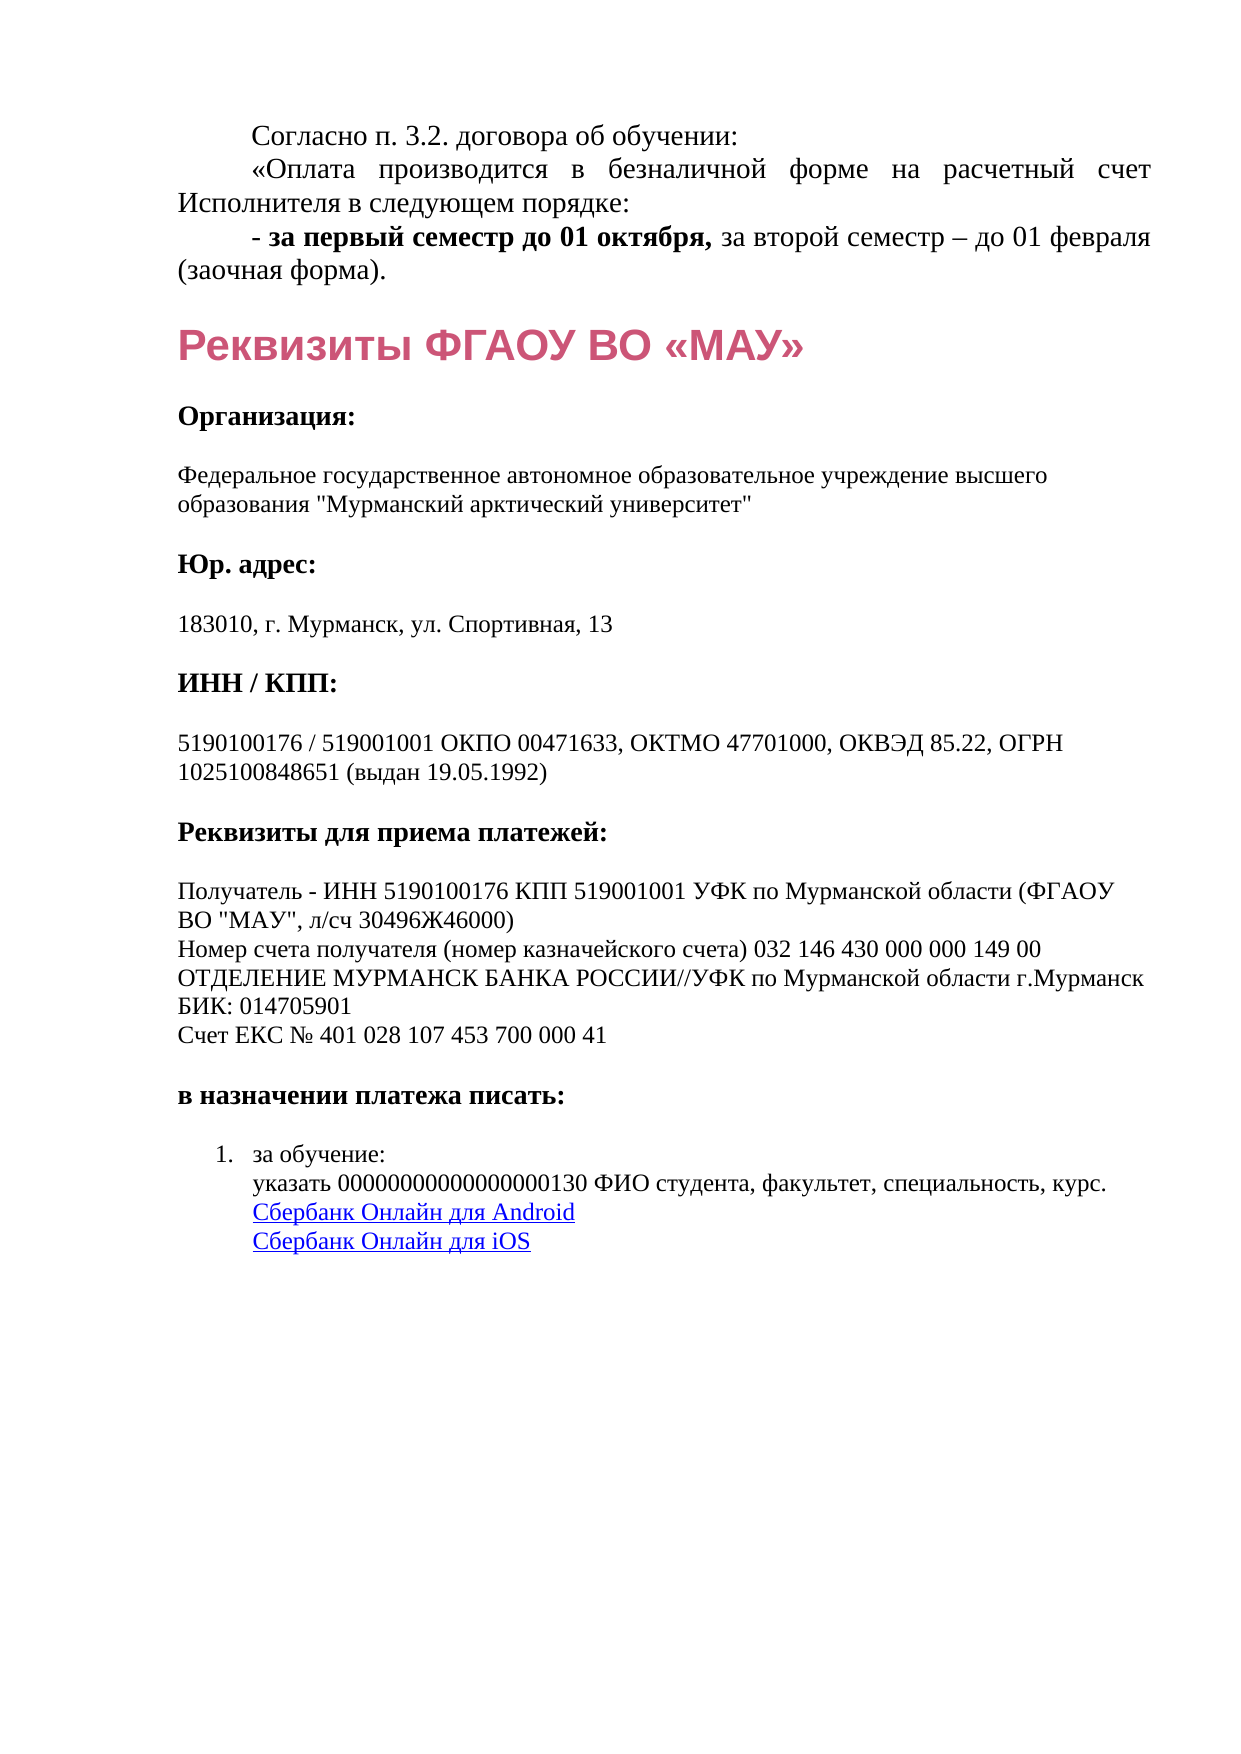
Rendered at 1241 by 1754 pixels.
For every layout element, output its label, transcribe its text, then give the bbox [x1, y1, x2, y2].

text в назначении платежа писать: [177, 1078, 1152, 1110]
text Согласно п. 3.2. договора об обучении: [177, 118, 1152, 152]
list за обучение: указать 00000000000000000130 ФИО студента, факультет, специальность, курс. Сбербанк Онлайн для Android Сбербанк Онлайн для iOS [215, 1139, 1152, 1254]
text Получатель - ИНН 5190100176 КПП 519001001 УФК по Мурманской области (ФГАОУ ВО "МАУ", л/сч 30496Ж46000) Номер счета получателя (номер казначейского счета) 032 146 430 000 000 149 00 ОТДЕЛЕНИЕ МУРМАНСК БАНКА РОССИИ//УФК по Мурманской области г.Мурманск БИК: 014705901 Счет ЕКС № 401 028 107 453 700 000 41 [177, 876, 1152, 1049]
text ИНН / КПП: [177, 667, 1152, 699]
text Федеральное государственное автономное образовательное учреждение высшего образования "Мурманский арктический университет" [177, 460, 1152, 518]
text Реквизиты ФГАОУ ВО «МАУ» [177, 319, 1152, 370]
text 183010, г. Мурманск, ул. Спортивная, 13 [177, 609, 1152, 637]
text 5190100176 / 519001001 ОКПО 00471633, ОКТМО 47701000, ОКВЭД 85.22, ОГРН 1025100848651 (выдан 19.05.1992) [177, 728, 1152, 786]
text Организация: [177, 399, 1152, 431]
text - за первый семестр до 01 октября, за второй семестр – до 01 февраля (заочная форма). [177, 219, 1152, 286]
text «Оплата производится в безналичной форме на расчетный счет Исполнителя в следующем порядке: [177, 152, 1152, 219]
text Юр. адрес: [177, 547, 1152, 579]
text Реквизиты для приема платежей: [177, 815, 1152, 847]
